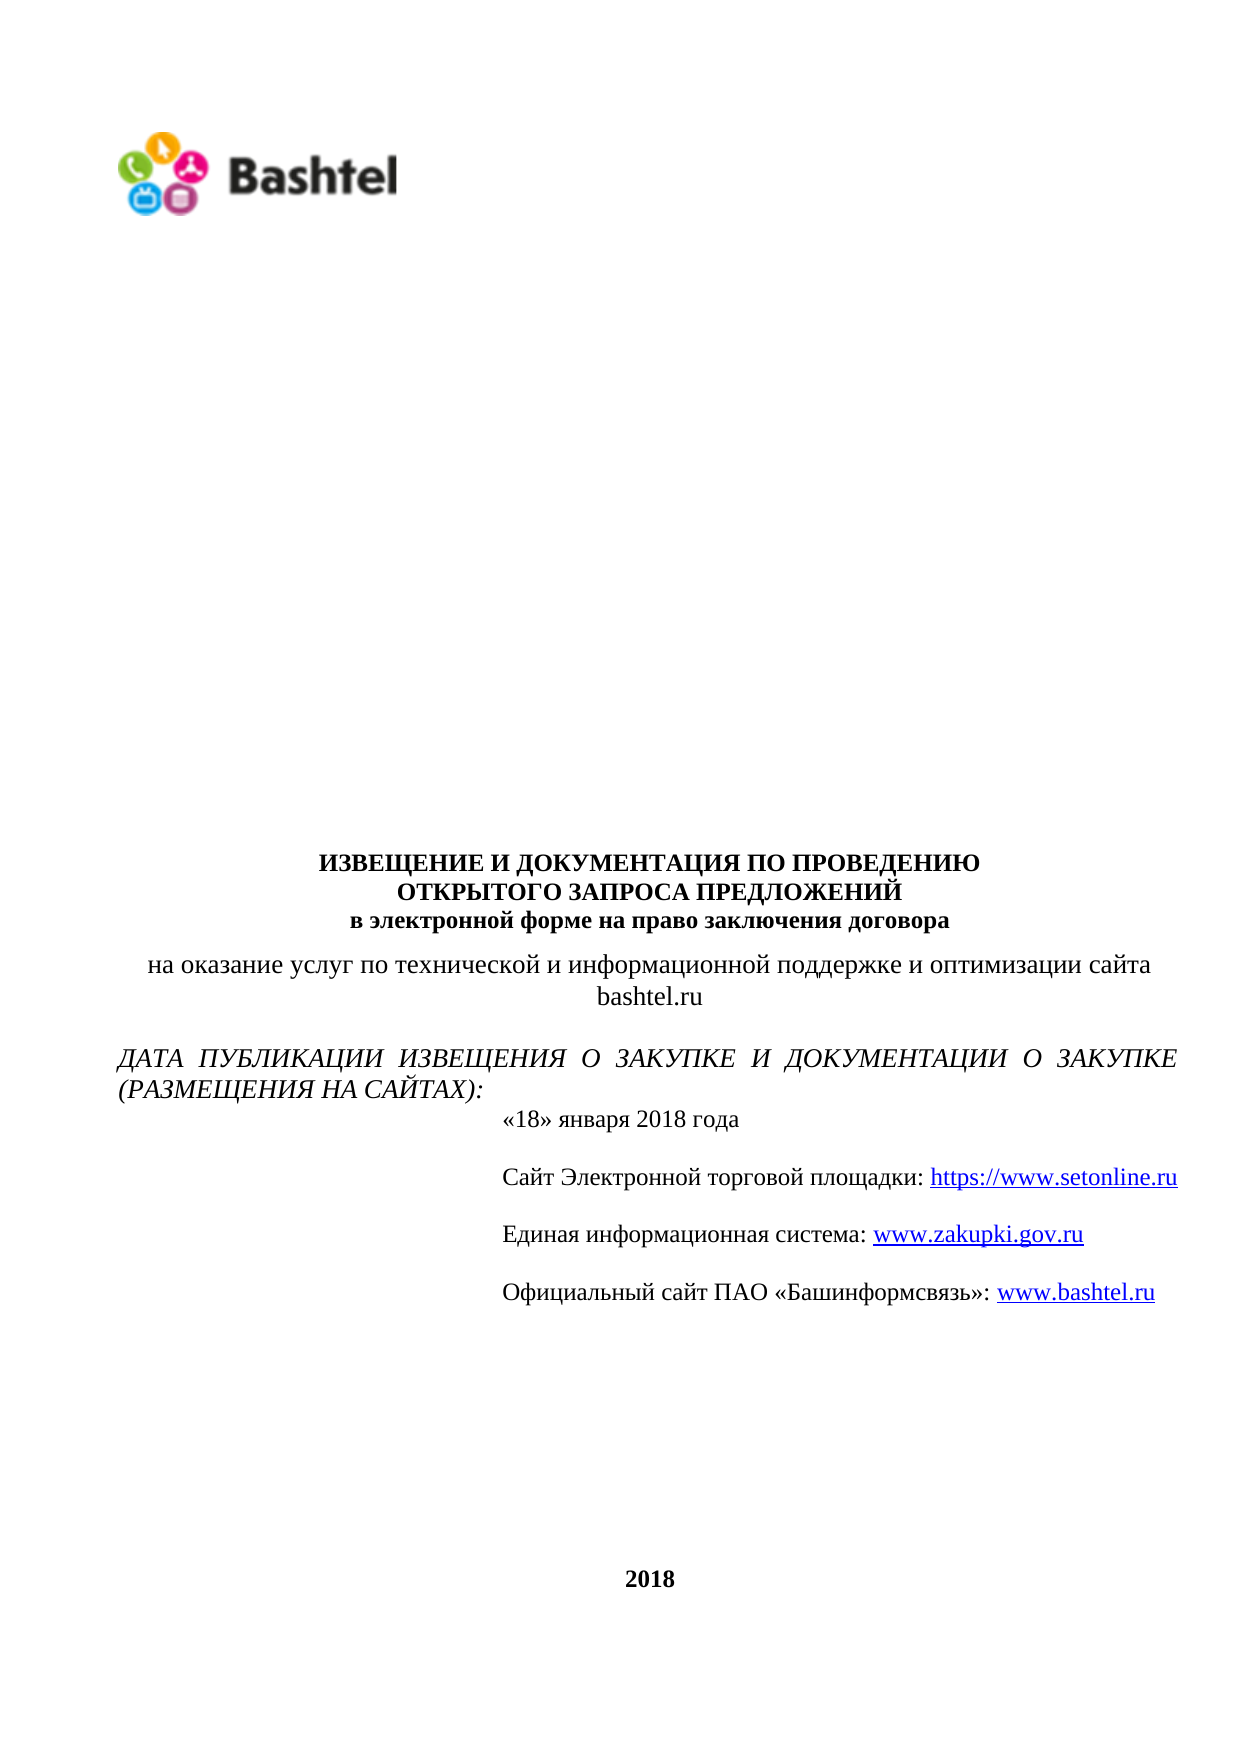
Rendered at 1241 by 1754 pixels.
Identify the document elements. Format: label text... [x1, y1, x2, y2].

picture [118, 132, 397, 216]
text Сайт Электронной торговой площадки: https://www.setonline.ru [502, 1162, 1181, 1190]
text на оказание услуг по технической и информационной поддержке и оптимизации сайта bashtel.ru [118, 948, 1181, 1011]
text ОТКРЫТОГО ЗАПРОСА ПРЕДЛОЖЕНИЙ [118, 877, 1181, 905]
text ДАТА ПУБЛИКАЦИИ ИЗВЕЩЕНИЯ О ЗАКУПКЕ И ДОКУМЕНТАЦИИ О ЗАКУПКЕ (РАЗМЕЩЕНИЯ НА САЙТАХ): [118, 1042, 1181, 1104]
text Официальный сайт ПАО «Башинформсвязь»: www.bashtel.ru [502, 1277, 1181, 1305]
text ИЗВЕЩЕНИЕ И ДОКУМЕНТАЦИЯ ПО ПРОВЕДЕНИЮ [118, 848, 1181, 877]
text Единая информационная система: www.zakupki.gov.ru [502, 1219, 1181, 1248]
text «18» января 2018 года [502, 1104, 1181, 1133]
text 2018 [118, 1564, 1181, 1593]
text в электронной форме на право заключения договора [118, 905, 1181, 934]
